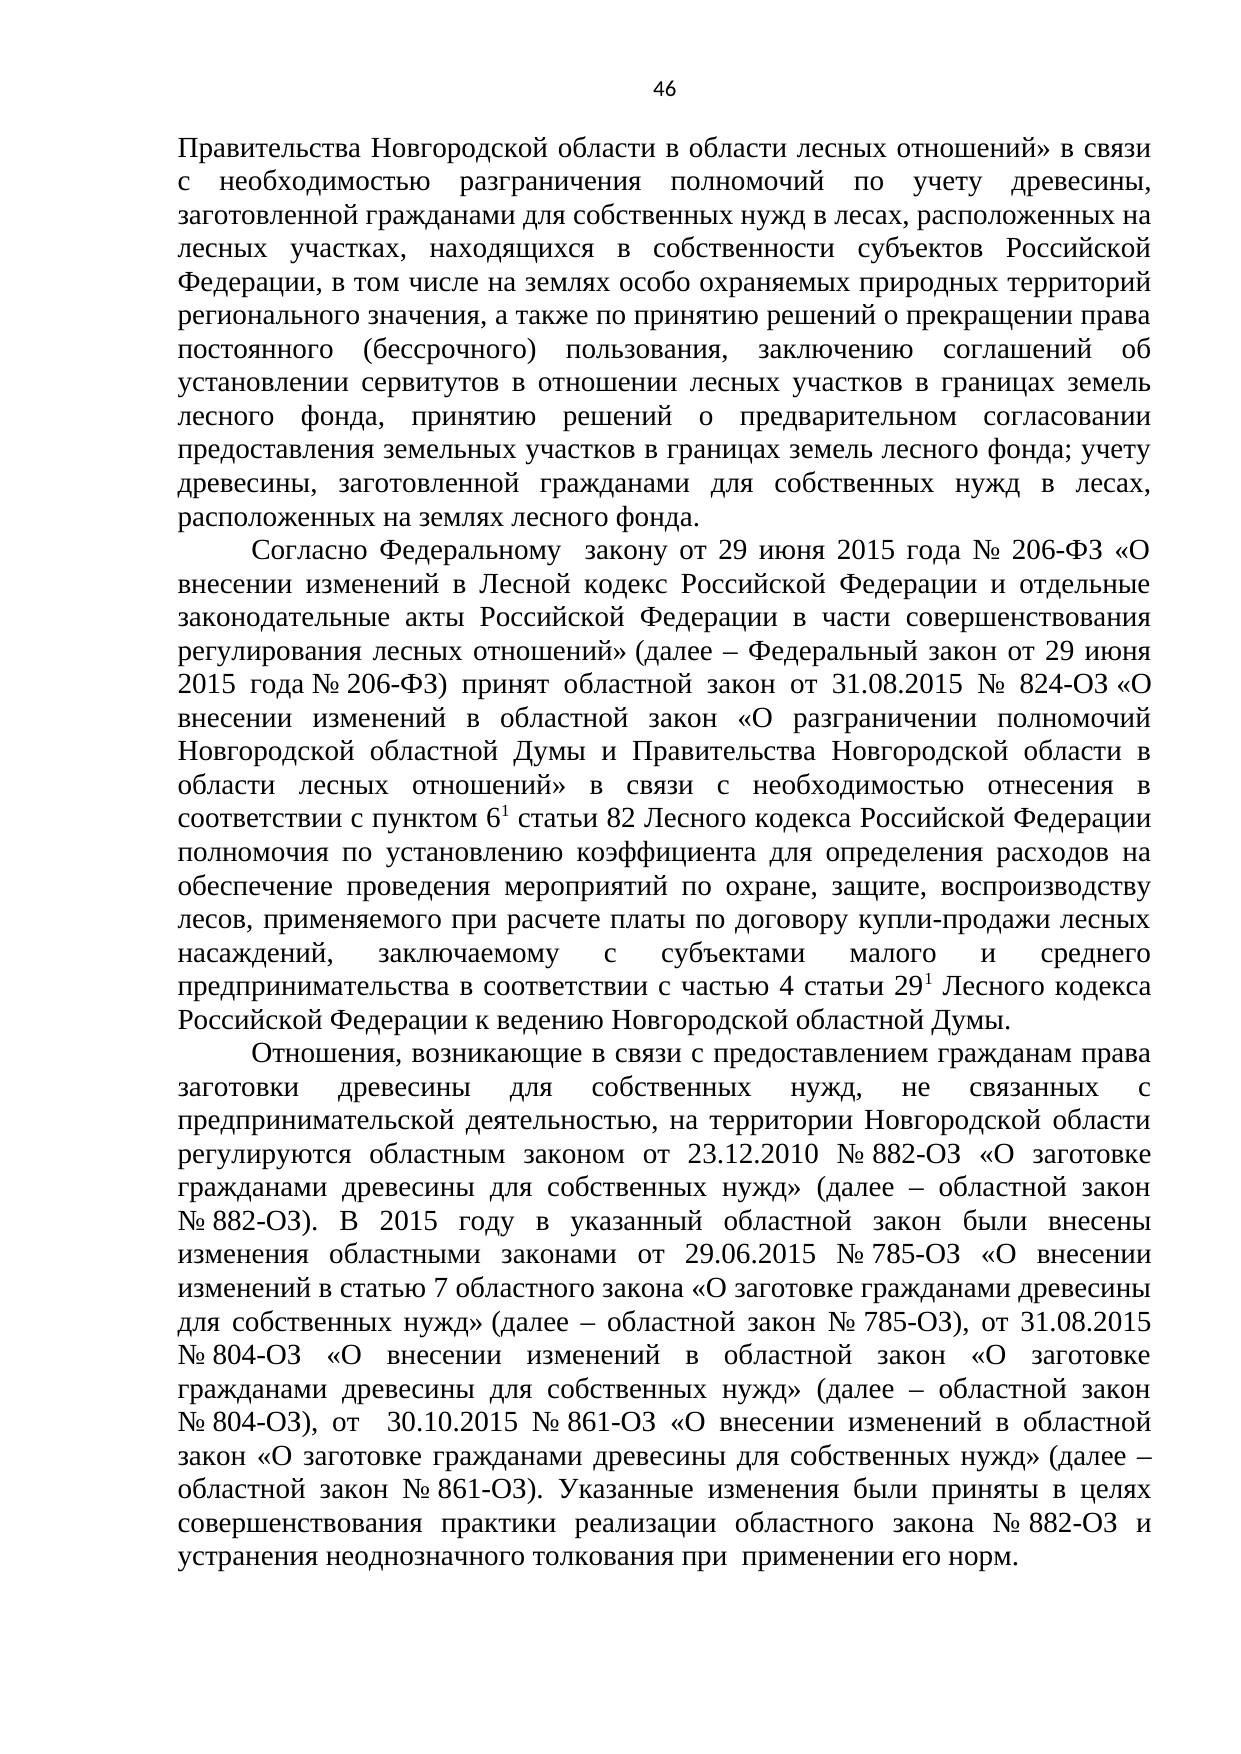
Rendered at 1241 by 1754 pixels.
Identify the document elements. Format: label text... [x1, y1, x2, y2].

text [177, 130, 1152, 532]
text Отношения, возникающие в связи с предоставлением гражданам права заготовки древесины для собственных нужд, не связанных с предпринимательской деятельностью, на территории Новгородской области регулируются областным законом от 23.12.2010 № 882-ОЗ «О заготовке гражданами древесины для собственных нужд» (далее – областной закон № 882-ОЗ). В 2015 году в указанный областной закон были внесены изменения областными законами от 29.06.2015 № 785-ОЗ «О внесении изменений в статью 7 областного закона «О заготовке гражданами древесины для собственных нужд» (далее – областной закон № 785-ОЗ), от 31.08.2015 № 804-ОЗ «О внесении изменений в областной закон «О заготовке гражданами древесины для собственных нужд» (далее – областной закон № 804-ОЗ), от 30.10.2015 № 861-ОЗ «О внесении изменений в областной закон «О заготовке гражданами древесины для собственных нужд» (далее – областной закон № 861-ОЗ). Указанные изменения были приняты в целях совершенствования практики реализации областного закона № 882-ОЗ и устранения неоднозначного толкования при применении его норм. [177, 1035, 1152, 1572]
text Согласно Федеральному закону от 29 июня 2015 года № 206-ФЗ «О внесении изменений в Лесной кодекс Российской Федерации и отдельные законодательные акты Российской Федерации в части совершенствования регулирования лесных отношений» (далее – Федеральный закон от 29 июня 2015 года № 206-ФЗ) принят областной закон от 31.08.2015 № 824-ОЗ «О внесении изменений в областной закон «О разграничении полномочий Новгородской областной Думы и Правительства Новгородской области в области лесных отношений» в связи с необходимостью отнесения в соответствии с пунктом 61 статьи 82 Лесного кодекса Российской Федерации полномочия по установлению коэффициента для определения расходов на обеспечение проведения мероприятий по охране, защите, воспроизводству лесов, применяемого при расчете платы по договору купли-продажи лесных насаждений, заключаемому с субъектами малого и среднего предпринимательства в соответствии с частью 4 статьи 291 Лесного кодекса Российской Федерации к ведению Новгородской областной Думы. [177, 532, 1152, 1035]
